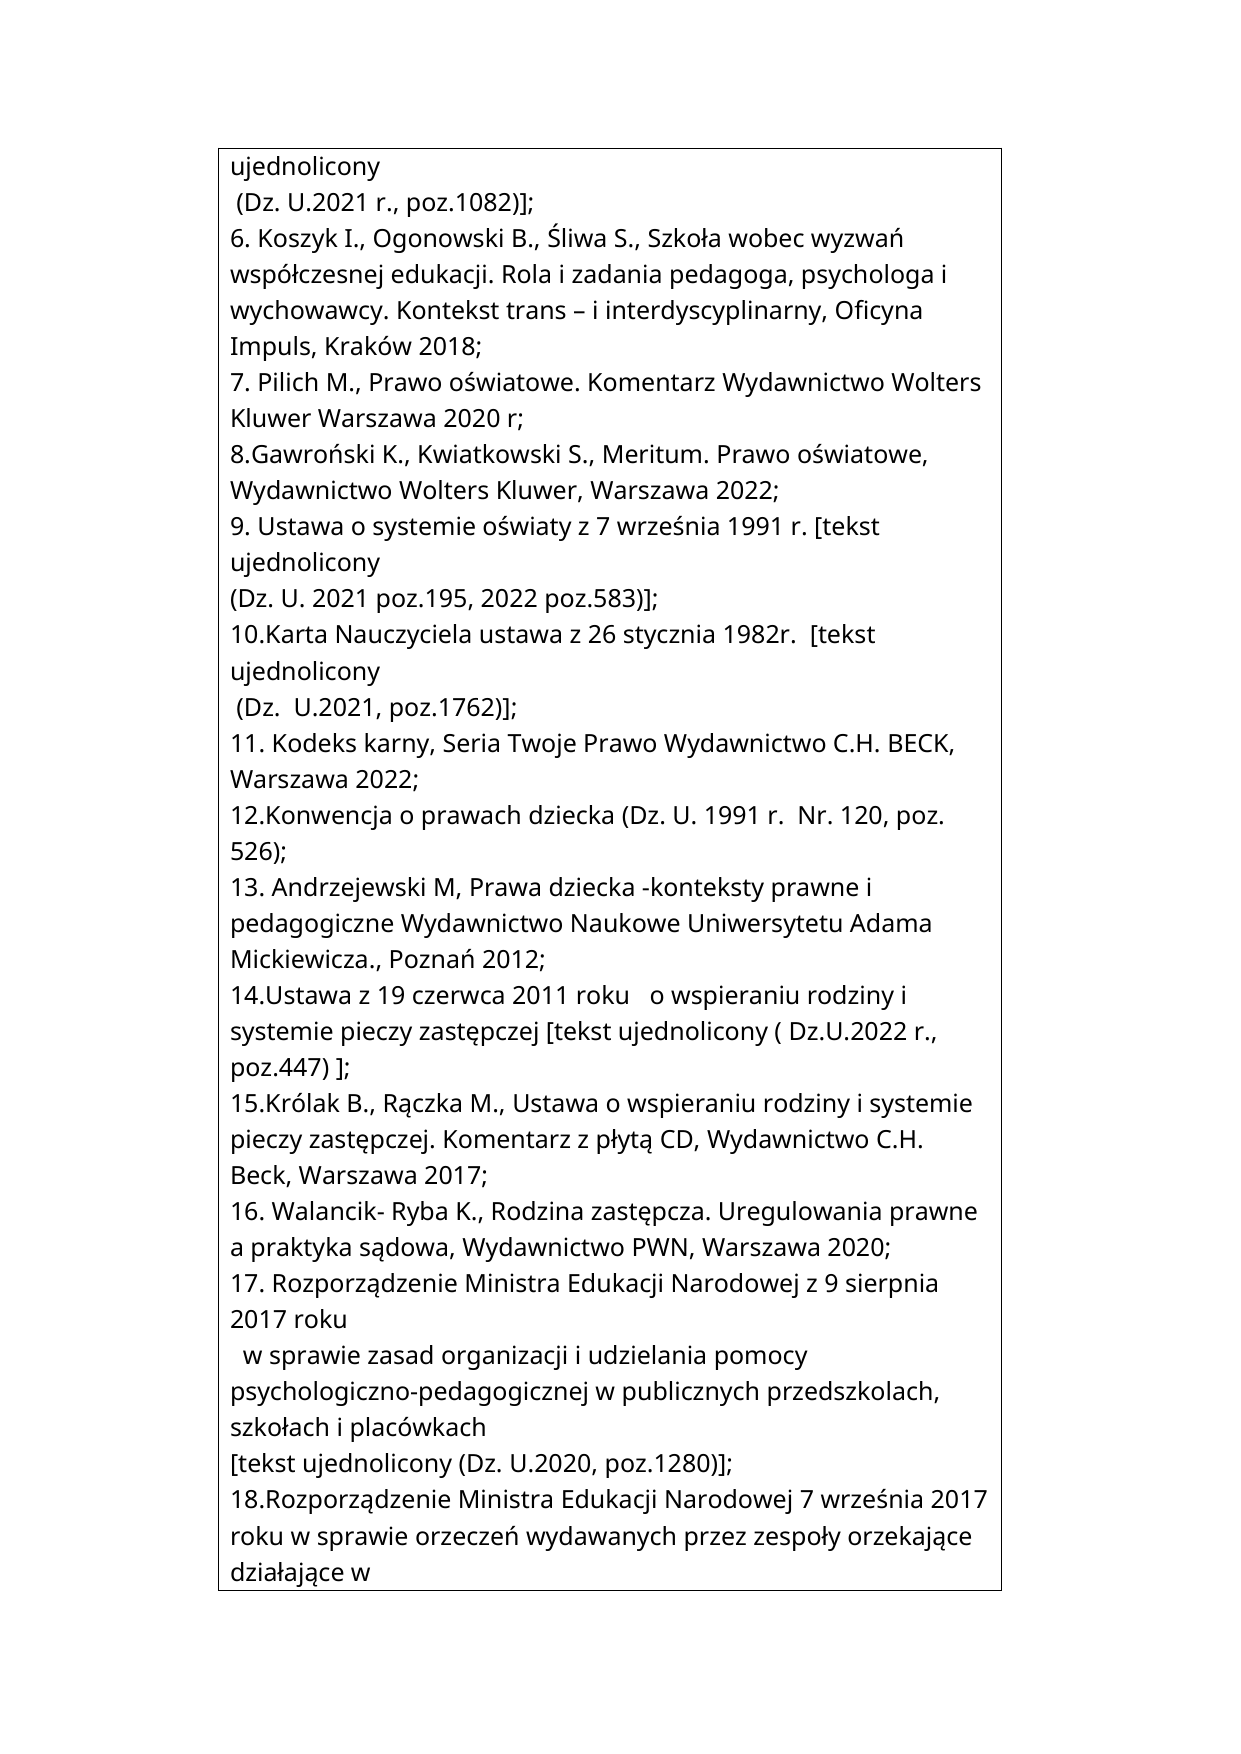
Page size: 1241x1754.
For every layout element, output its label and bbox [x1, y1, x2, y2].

table_header [219, 149, 1001, 1590]
